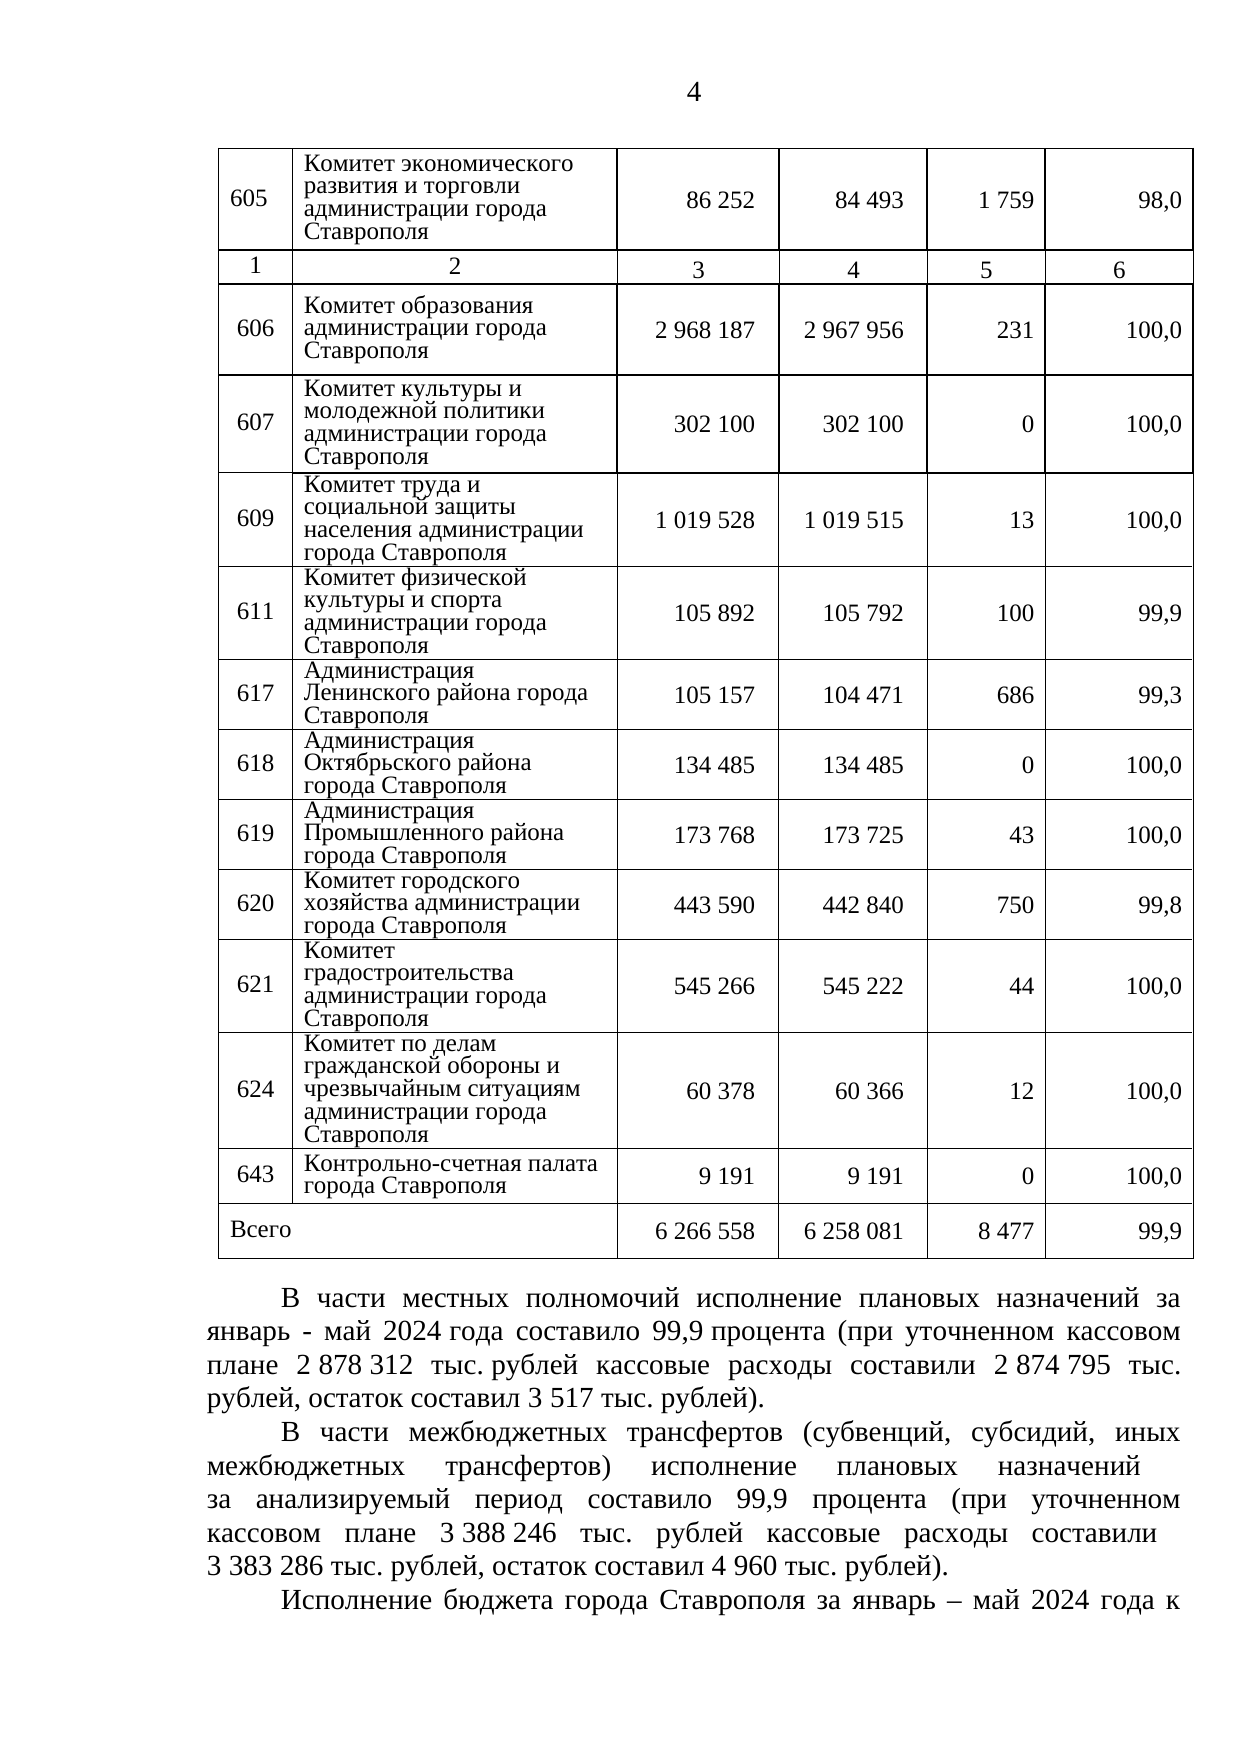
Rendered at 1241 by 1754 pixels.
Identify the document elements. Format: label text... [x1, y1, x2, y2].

table_cell 4 [780, 251, 927, 283]
table_cell Комитет культуры и молодежной политики администрации города Ставрополя [293, 376, 616, 472]
table_cell 6 258 081 [779, 1204, 927, 1257]
table_cell 100,0 [1046, 1032, 1193, 1148]
table_cell 104 471 [779, 660, 927, 729]
table_cell 100 [928, 567, 1045, 659]
table_cell Комитет экономического развития и торговли администрации города Ставрополя [293, 149, 616, 249]
table_cell 443 590 [618, 870, 778, 939]
table_cell 545 266 [618, 940, 778, 1032]
table_cell 9 191 [779, 1149, 927, 1203]
table_cell Комитет градостроительства администрации города Ставрополя [293, 940, 617, 1032]
table_cell 545 222 [779, 940, 927, 1032]
table_cell 100,0 [1046, 799, 1193, 869]
table_cell 100,0 [1046, 939, 1193, 1032]
table_cell Комитет образования администрации города Ставрополя [293, 285, 616, 374]
table_cell Контрольно-счетная палата города Ставрополя [293, 1149, 617, 1203]
table_cell 173 768 [618, 800, 778, 869]
table_cell 1 019 528 [618, 474, 778, 566]
table_cell 1 [219, 251, 292, 283]
table_cell 2 968 187 [618, 285, 778, 374]
table_cell 1 759 [928, 149, 1044, 249]
table_cell 13 [928, 474, 1045, 566]
table_cell 100,0 [1046, 1148, 1193, 1203]
table_cell 6 [1046, 251, 1193, 283]
table_cell 105 892 [618, 567, 778, 659]
table_cell 0 [928, 1149, 1045, 1203]
table_cell 231 [928, 285, 1044, 374]
table_cell 1 019 515 [779, 474, 927, 566]
table_cell 98,0 [1046, 149, 1192, 249]
table_cell 173 725 [779, 800, 927, 869]
table_cell 5 [928, 251, 1045, 283]
table_cell 100,0 [1046, 376, 1192, 472]
table_cell 134 485 [618, 730, 778, 799]
table_cell 12 [928, 1033, 1045, 1148]
table_cell 99,9 [1046, 1203, 1193, 1257]
table_cell Администрация Промышленного района города Ставрополя [293, 800, 617, 869]
table_cell 618 [219, 730, 292, 799]
table_cell 605 [219, 149, 292, 249]
table_cell 302 100 [780, 376, 926, 472]
table_cell 0 [928, 376, 1044, 472]
table_cell 442 840 [779, 870, 927, 939]
table_cell Комитет городского хозяйства администрации города Ставрополя [293, 870, 617, 939]
table_cell 621 [219, 940, 292, 1032]
table_cell 99,9 [1046, 566, 1193, 659]
table_cell Всего [219, 1204, 617, 1257]
table_cell 9 191 [618, 1149, 778, 1203]
table_cell 6 266 558 [618, 1204, 778, 1257]
table_cell 2 967 956 [780, 285, 926, 374]
table_cell 105 792 [779, 567, 927, 659]
table_cell Комитет по делам гражданской обороны и чрезвычайным ситуациям администрации города Ставрополя [293, 1033, 617, 1148]
table_cell 86 252 [618, 149, 778, 249]
table_cell 0 [928, 730, 1045, 799]
table_cell 105 157 [618, 660, 778, 729]
table_cell 60 378 [618, 1033, 778, 1148]
table_cell 44 [928, 940, 1045, 1032]
table_cell 100,0 [1046, 285, 1192, 374]
table_cell 100,0 [1046, 474, 1193, 566]
table_cell 643 [219, 1149, 292, 1203]
table_cell 624 [219, 1033, 292, 1148]
table_cell 609 [219, 473, 292, 566]
table_cell 2 [293, 251, 617, 283]
text В части межбюджетных трансфертов (субвенций, субсидий, иных межбюджетных трансфертов) исполнение плановых назначений за анализируемый период составило 99,9 процента (при уточненном кассовом плане 3 388 246 тыс. рублей кассовые расходы составили 3 383 286 тыс. рублей, остаток составил 4 960 тыс. рублей). [207, 1414, 1181, 1582]
table_cell 750 [928, 870, 1045, 939]
table_cell Комитет труда и социальной защиты населения администрации города Ставрополя [293, 474, 617, 566]
table_cell 620 [219, 870, 292, 939]
table_cell 619 [219, 800, 292, 869]
table_cell 611 [219, 567, 292, 659]
table_cell Администрация Октябрьского района города Ставрополя [293, 730, 617, 799]
table_cell 3 [618, 251, 779, 283]
table_cell 302 100 [618, 376, 778, 472]
table_cell 134 485 [779, 730, 927, 799]
table_cell 8 477 [928, 1204, 1045, 1257]
table_cell Администрация Ленинского района города Ставрополя [293, 660, 617, 729]
table_cell 606 [219, 285, 292, 374]
table_cell 99,3 [1046, 659, 1193, 729]
table_cell 99,8 [1046, 869, 1193, 939]
table_cell 607 [219, 376, 292, 472]
table_cell Комитет физической культуры и спорта администрации города Ставрополя [293, 567, 617, 659]
table_cell 100,0 [1046, 729, 1193, 799]
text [207, 1582, 1181, 1615]
table_cell 617 [219, 660, 292, 729]
table_cell 84 493 [780, 149, 926, 249]
table_cell 686 [928, 660, 1045, 729]
text В части местных полномочий исполнение плановых назначений за январь - май 2024 года составило 99,9 процента (при уточненном кассовом плане 2 878 312 тыс. рублей кассовые расходы составили 2 874 795 тыс. рублей, остаток составил 3 517 тыс. рублей). [207, 1280, 1181, 1414]
table_cell 60 366 [779, 1033, 927, 1148]
table_cell 43 [928, 800, 1045, 869]
